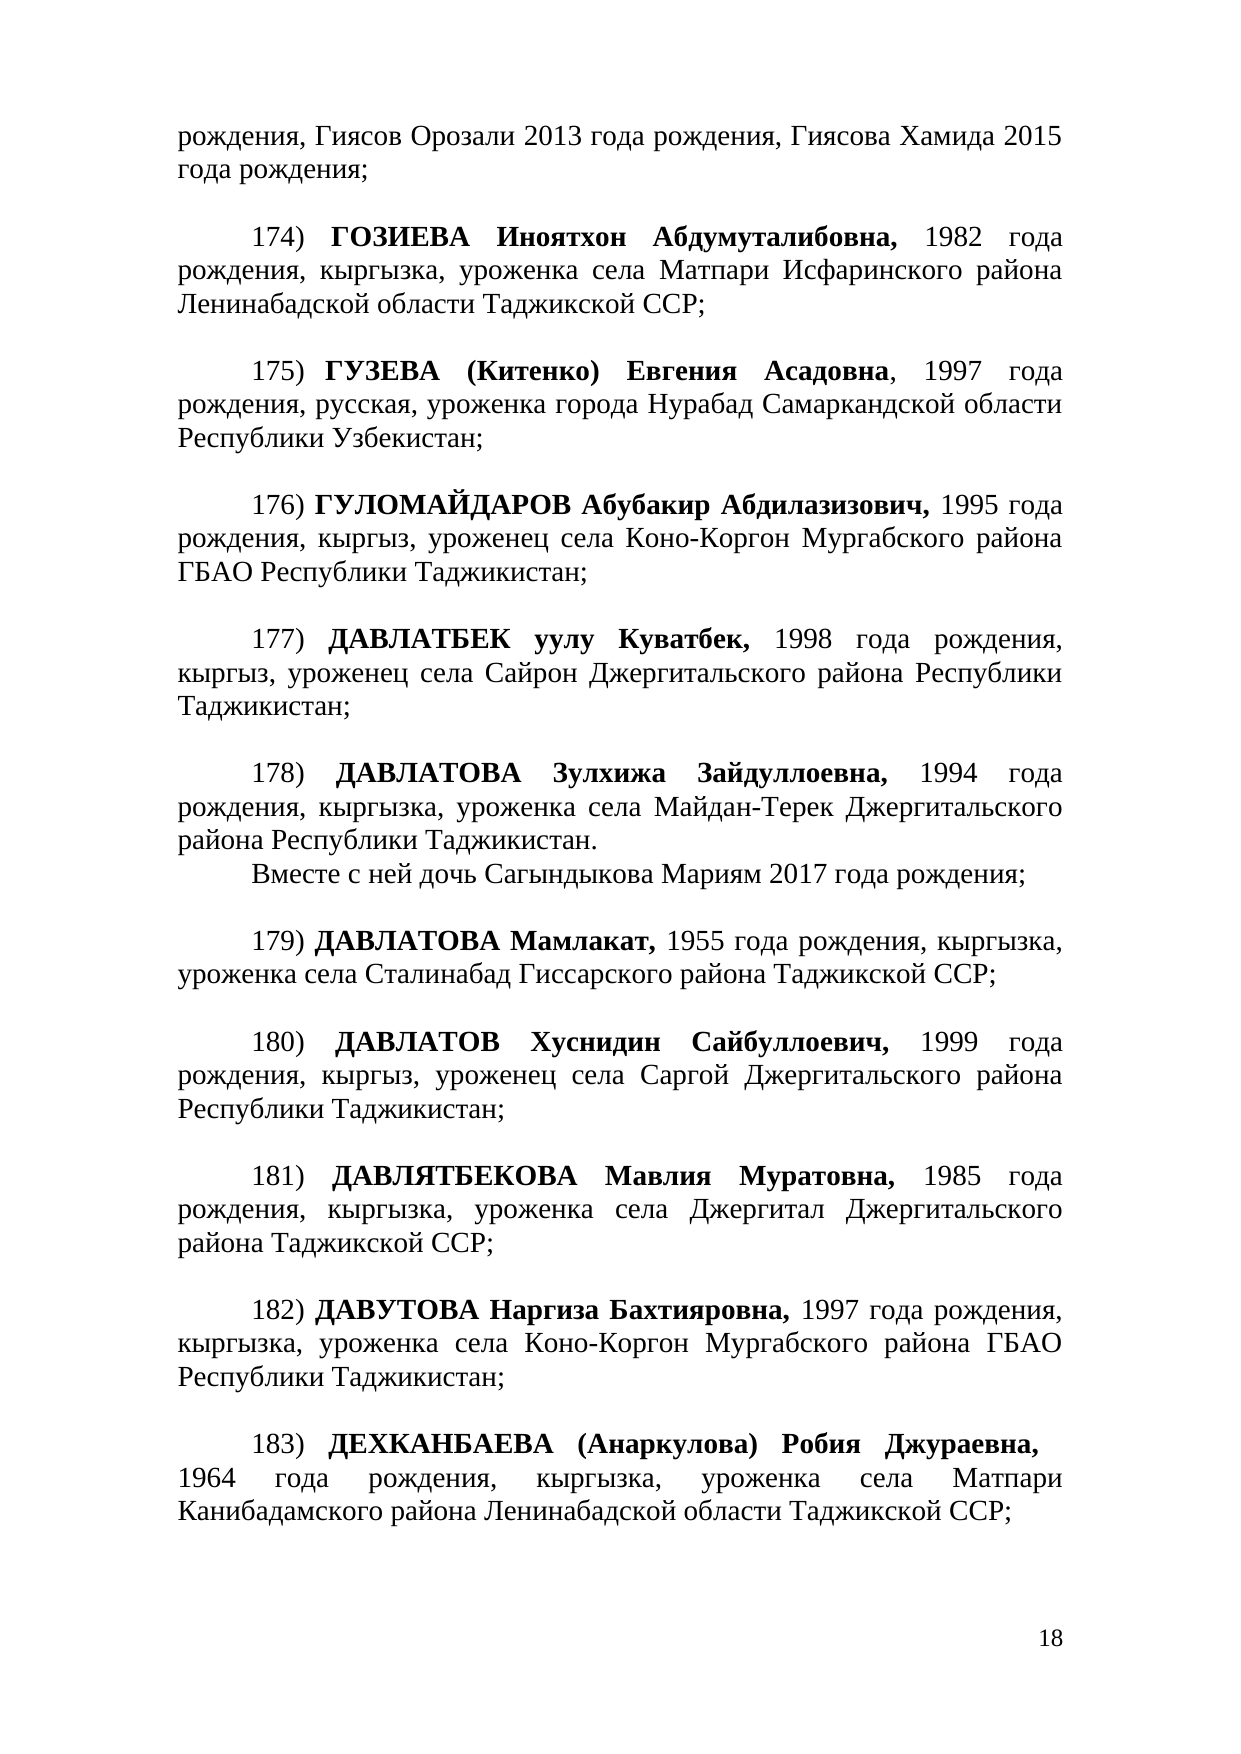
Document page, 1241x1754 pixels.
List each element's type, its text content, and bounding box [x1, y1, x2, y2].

text 176) ГУЛОМАЙДАРОВ Абубакир Абдилазизович, 1995 года рождения, кыргыз, уроженец села Коно-Коргон Мургабского района ГБАО Республики Таджикистан; [177, 487, 1063, 588]
text 183) ДЕХКАНБАЕВА (Анаркулова) Робия Джураевна, 1964 года рождения, кыргызка, уроженка села Матпари Канибадамского района Ленинабадской области Таджикской ССР; [177, 1426, 1063, 1527]
text 175) ГУЗЕВА (Китенко) Евгения Асадовна, 1997 года рождения, русская, уроженка города Нурабад Самаркандской области Республики Узбекистан; [177, 353, 1063, 453]
text 174) ГОЗИЕВА Иноятхон Абдумуталибовна, 1982 года рождения, кыргызка, уроженка села Матпари Исфаринского района Ленинабадской области Таджикской ССР; [177, 219, 1063, 319]
text 182) ДАВУТОВА Наргиза Бахтияровна, 1997 года рождения, кыргызка, уроженка села Коно-Коргон Мургабского района ГБАО Республики Таджикистан; [177, 1292, 1063, 1393]
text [177, 118, 1063, 185]
text Вместе с ней дочь Сагындыкова Мариям 2017 года рождения; [177, 856, 1063, 889]
text 178) ДАВЛАТОВА Зулхижа Зайдуллоевна, 1994 года рождения, кыргызка, уроженка села Майдан-Терек Джергитальского района Республики Таджикистан. [177, 755, 1063, 856]
text 180) ДАВЛАТОВ Хуснидин Сайбуллоевич, 1999 года рождения, кыргыз, уроженец села Саргой Джергитальского района Республики Таджикистан; [177, 1024, 1063, 1124]
text 177) ДАВЛАТБЕК уулу Куватбек, 1998 года рождения, кыргыз, уроженец села Сайрон Джергитальского района Республики Таджикистан; [177, 621, 1063, 722]
text 179) ДАВЛАТОВА Мамлакат, 1955 года рождения, кыргызка, уроженка села Сталинабад Гиссарского района Таджикской ССР; [177, 923, 1063, 990]
text 181) ДАВЛЯТБЕКОВА Мавлия Муратовна, 1985 года рождения, кыргызка, уроженка села Джергитал Джергитальского района Таджикской ССР; [177, 1158, 1063, 1258]
